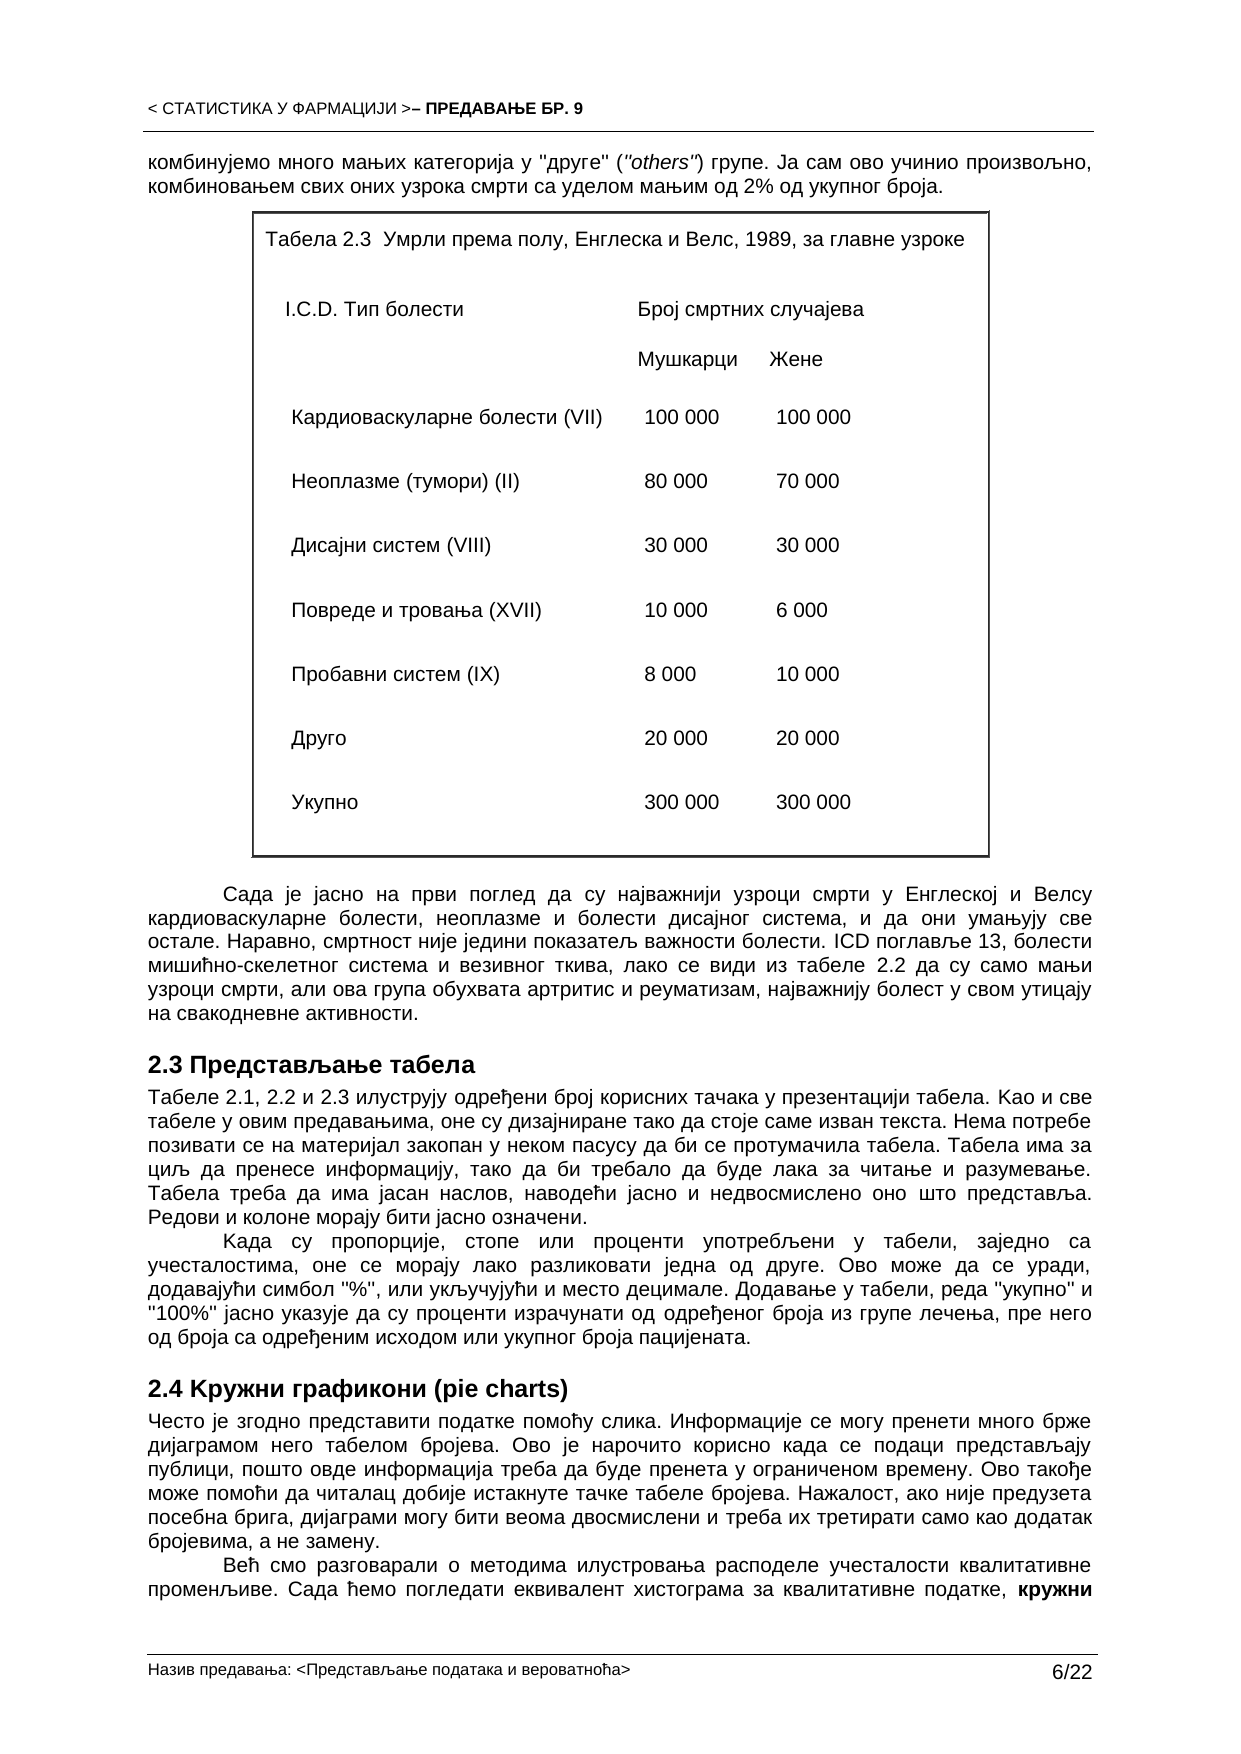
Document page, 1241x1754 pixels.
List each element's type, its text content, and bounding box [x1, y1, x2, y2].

subtitle 2.4 Kружни графикони (pie charts) [148, 1374, 1092, 1402]
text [148, 1552, 1092, 1600]
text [148, 150, 1092, 198]
table_cell [254, 265, 987, 854]
table_header Табела 2.3 Умрли према полу, Енглеска и Велс, 1989, за главне узроке [254, 214, 987, 264]
subtitle 2.3 Представљање табела [148, 1050, 1092, 1079]
text Често је згодно представити податке помоћу слика. Информације се могу пренети много брже дијаграмом него табелом бројева. Ово је нарочито корисно када се подаци представљају публици, пошто овде информација треба да буде пренета у ограниченом времену. Ово такође може помоћи да читалац добије истакнуте тачке табеле бројева. Нажалост, ако није предузета посебна брига, дијаграми могу бити веома двосмислени и треба их третирати само као додатак бројевима, а не замену. [148, 1409, 1092, 1552]
text Сада је јасно на први поглед да су најважнији узроци смрти у Енглеској и Велсу кардиоваскуларне болести, неоплазме и болести дисајног система, и да они умањују све остале. Наравно, смртност није једини показатељ важности болести. ICD поглавље 13, болести мишићно-скелетног система и везивног ткива, лако се види из табеле 2.2 да су само мањи узроци смрти, али ова група обухвата артритис и реуматизам, најважнију болест у свом утицају на свакодневне активности. [148, 881, 1092, 1025]
text Табеле 2.1, 2.2 и 2.3 илуструју одређени број корисних тачака у презентацији табела. Kао и све табеле у овим предавањима, оне су дизајниране тако да стоје саме изван текста. Нема потребе позивати се на материјал закопан у неком пасусу да би се протумачила табела. Табела има за циљ да пренесе информацију, тако да би требало да буде лака за читање и разумевање. Табела треба да има јасан наслов, наводећи јасно и недвосмислено оно што представља. Редови и колоне морају бити јасно означени. [148, 1085, 1092, 1229]
text Kада су пропорције, стопе или проценти употребљени у табели, заједно са учесталостима, оне се морају лако разликовати једна од друге. Ово може да се уради, додавајући симбол ''%'', или укључујући и место децимале. Додавање у табели, реда ''укупно'' и ''100%'' јасно указује да су проценти израчунати од одређеног броја из групе лечења, пре него од броја са одређеним исходом или укупног броја пацијената. [148, 1229, 1092, 1349]
